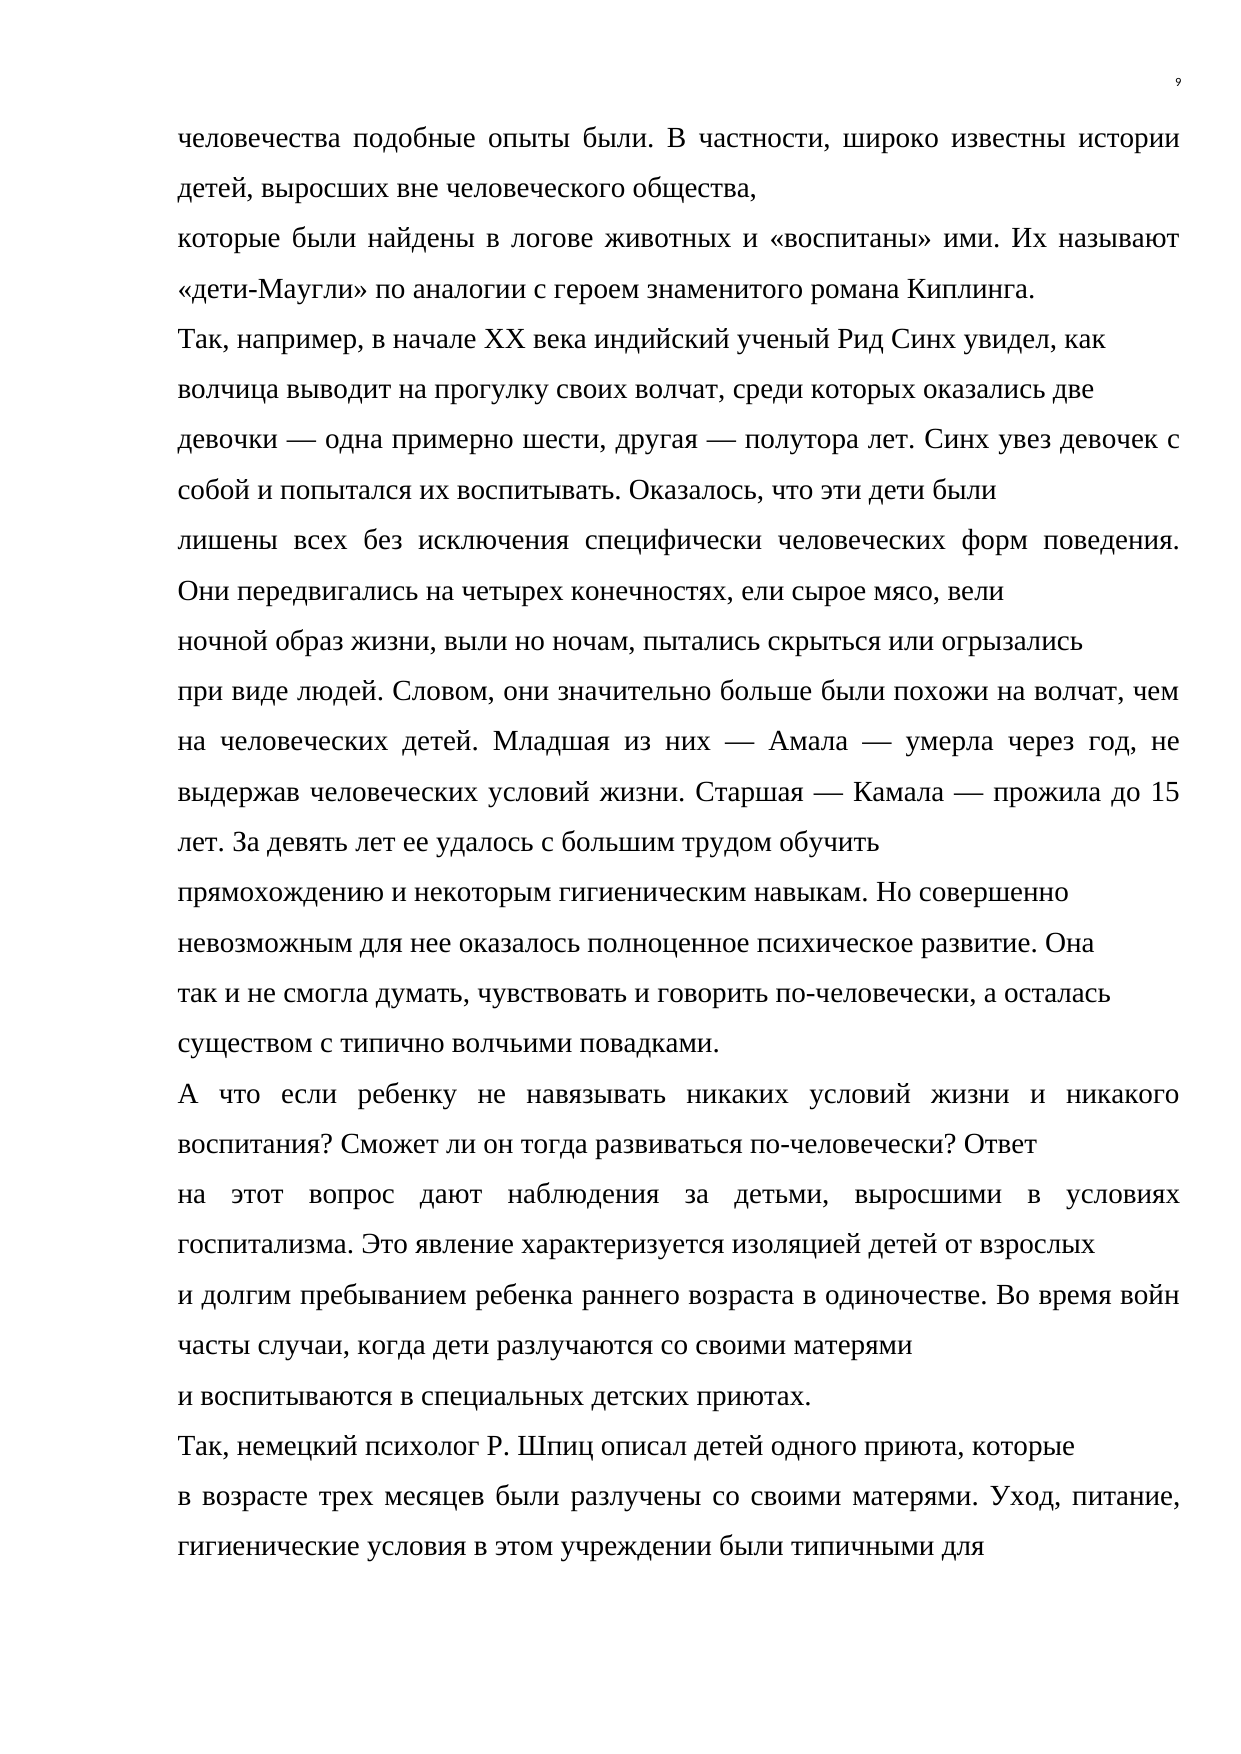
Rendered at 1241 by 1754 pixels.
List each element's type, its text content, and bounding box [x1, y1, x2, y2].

text так и не смогла думать, чувствовать и говорить по-человечески, а осталась [177, 975, 1181, 1009]
text Так, например, в начале XX века индийский ученый Рид Синх увидел, как [177, 321, 1181, 354]
text А что если ребенку не навязывать никаких условий жизни и никакого воспитания? Сможет ли он тогда развиваться по-человечески? Ответ [177, 1076, 1181, 1159]
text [177, 120, 1181, 204]
text на этот вопрос дают наблюдения за детьми, выросшими в условиях госпитализма. Это явление характеризуется изоляцией детей от взрослых [177, 1176, 1181, 1260]
text девочки — одна примерно шести, другая — полутора лет. Синх увез девочек с собой и попытался их воспитывать. Оказалось, что эти дети были [177, 422, 1181, 506]
text лишены всех без исключения специфически человеческих форм поведения. Они передвигались на четырех конечностях, ели сырое мясо, вели [177, 522, 1181, 606]
text и воспитываются в специальных детских приютах. [177, 1378, 1181, 1411]
text прямохождению и некоторым гигиеническим навыкам. Но совершенно [177, 874, 1181, 908]
text Так, немецкий психолог Р. Шпиц описал детей одного приюта, которые [177, 1428, 1181, 1461]
text существом с типично волчьими повадками. [177, 1025, 1181, 1059]
text которые были найдены в логове животных и «воспитаны» ими. Их называют «дети-Маугли» по аналогии с героем знаменитого романа Киплинга. [177, 220, 1181, 304]
text волчица выводит на прогулку своих волчат, среди которых оказались две [177, 371, 1181, 405]
text в возрасте трех месяцев были разлучены со своими матерями. Уход, питание, гигиенические условия в этом учреждении были типичными для [177, 1478, 1181, 1562]
text ночной образ жизни, выли но ночам, пытались скрыться или огрызались [177, 623, 1181, 656]
text невозможным для нее оказалось полноценное психическое развитие. Она [177, 925, 1181, 958]
text при виде людей. Словом, они значительно больше были похожи на волчат, чем на человеческих детей. Младшая из них — Амала — умерла через год, не выдержав человеческих условий жизни. Старшая — Камала — прожила до 15 лет. За девять лет ее удалось с большим трудом обучить [177, 673, 1181, 858]
text и долгим пребыванием ребенка раннего возраста в одиночестве. Во время войн часты случаи, когда дети разлучаются со своими матерями [177, 1277, 1181, 1361]
